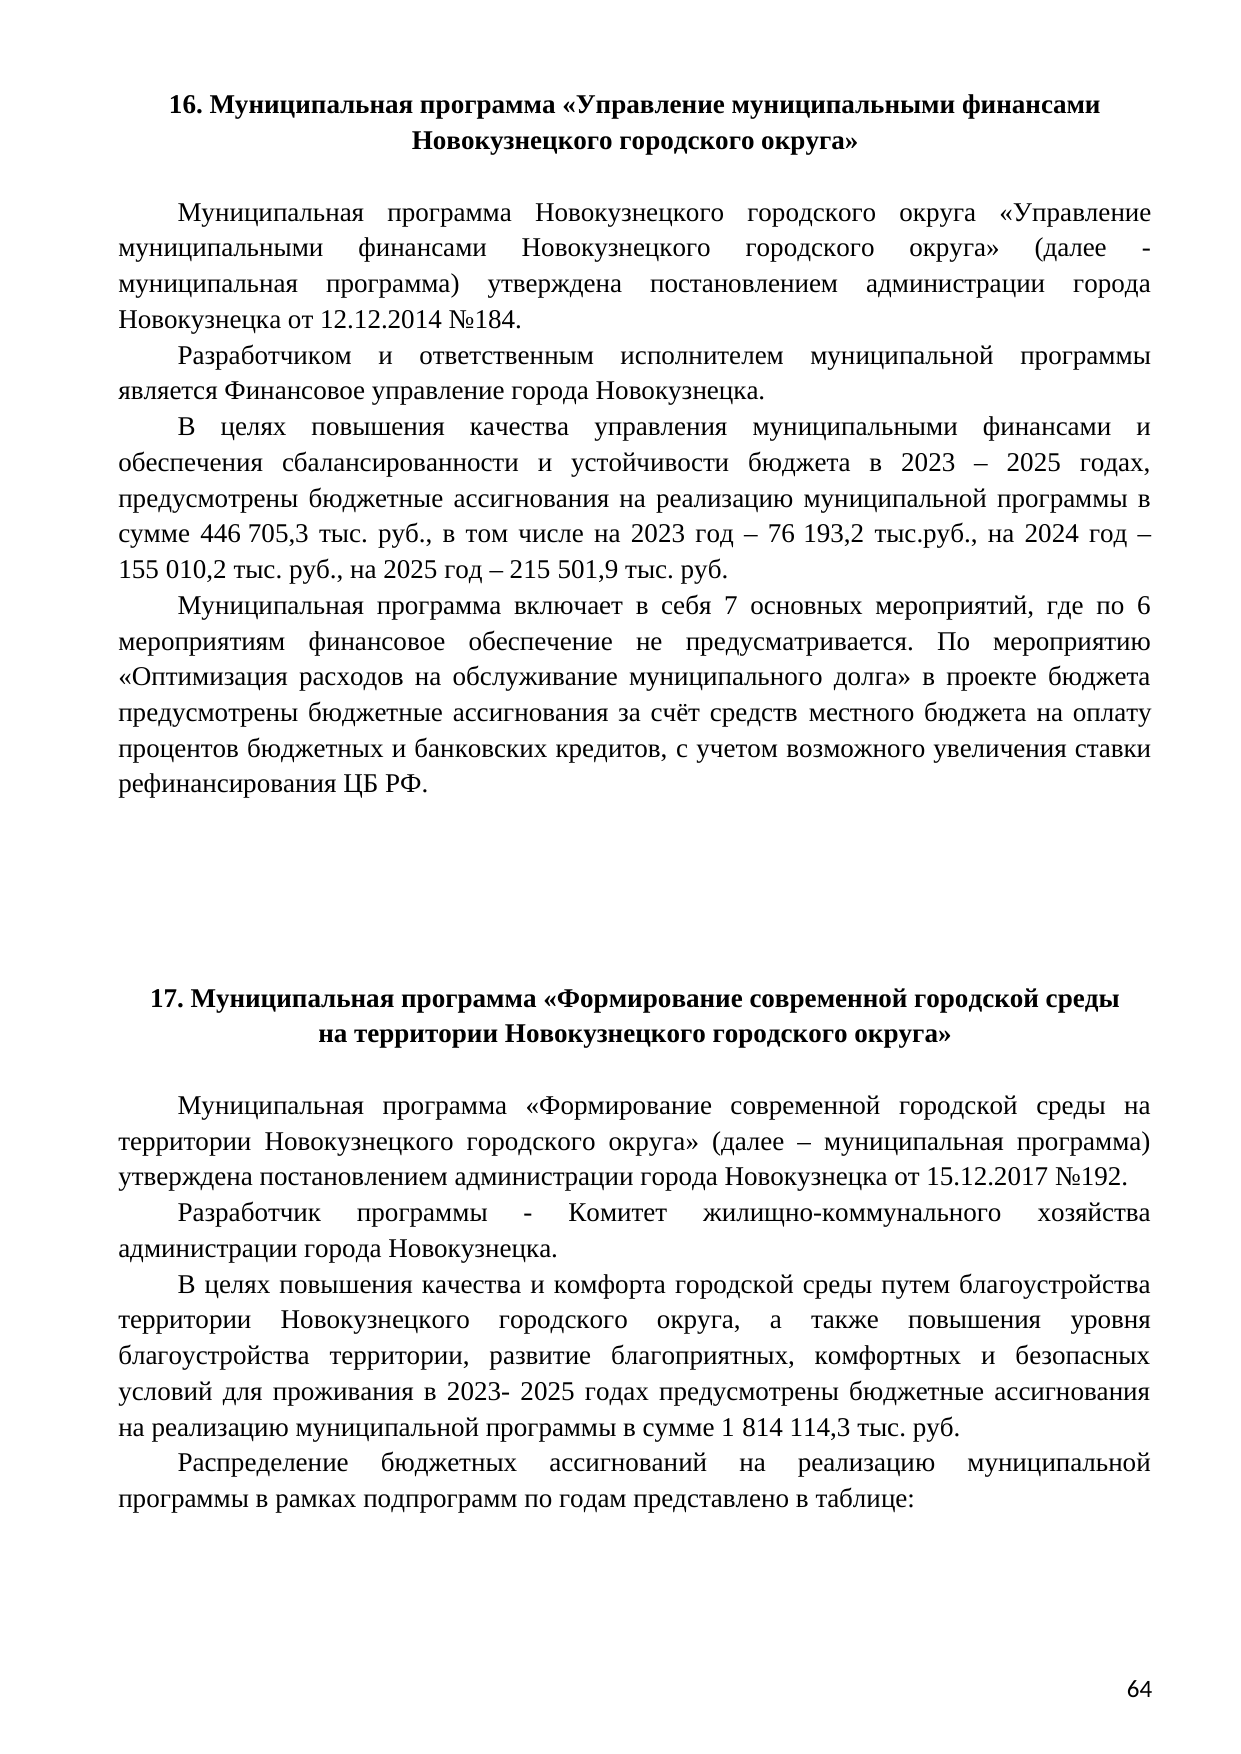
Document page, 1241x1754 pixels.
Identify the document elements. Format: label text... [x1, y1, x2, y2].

text на территории Новокузнецкого городского округа» [118, 1018, 1152, 1049]
text 17. Муниципальная программа «Формирование современной городской среды [118, 982, 1152, 1013]
text Муниципальная программа включает в себя 7 основных мероприятий, где по 6 мероприятиям финансовое обеспечение не предусматривается. По мероприятию «Оптимизация расходов на обслуживание муниципального долга» в проекте бюджета предусмотрены бюджетные ассигнования за счёт средств местного бюджета на оплату процентов бюджетных и банковских кредитов, с учетом возможного увеличения ставки рефинансирования ЦБ РФ. [118, 589, 1152, 799]
text Муниципальная программа Новокузнецкого городского округа «Управление муниципальными финансами Новокузнецкого городского округа» (далее - муниципальная программа) утверждена постановлением администрации города Новокузнецка от 12.12.2014 №184. [118, 196, 1152, 334]
text Муниципальная программа «Формирование современной городской среды на территории Новокузнецкого городского округа» (далее – муниципальная программа) утверждена постановлением администрации города Новокузнецка от 15.12.2017 №192. [118, 1089, 1152, 1192]
text Разработчик программы - Комитет жилищно-коммунального хозяйства администрации города Новокузнецка. [118, 1196, 1152, 1263]
text В целях повышения качества управления муниципальными финансами и обеспечения сбалансированности и устойчивости бюджета в 2023 – 2025 годах, предусмотрены бюджетные ассигнования на реализацию муниципальной программы в сумме 446 705,3 тыс. руб., в том числе на 2023 год – 76 193,2 тыс.руб., на 2024 год – 155 010,2 тыс. руб., на 2025 год – 215 501,9 тыс. руб. [118, 410, 1152, 584]
text Распределение бюджетных ассигнований на реализацию муниципальной программы в рамках подпрограмм по годам представлено в таблице: [118, 1446, 1152, 1513]
text 16. Муниципальная программа «Управление муниципальными финансами Новокузнецкого городского округа» [118, 89, 1152, 156]
text В целях повышения качества и комфорта городской среды путем благоустройства территории Новокузнецкого городского округа, а также повышения уровня благоустройства территории, развитие благоприятных, комфортных и безопасных условий для проживания в 2023- 2025 годах предусмотрены бюджетные ассигнования на реализацию муниципальной программы в сумме 1 814 114,3 тыс. руб. [118, 1268, 1152, 1442]
text Разработчиком и ответственным исполнителем муниципальной программы является Финансовое управление города Новокузнецка. [118, 339, 1152, 406]
